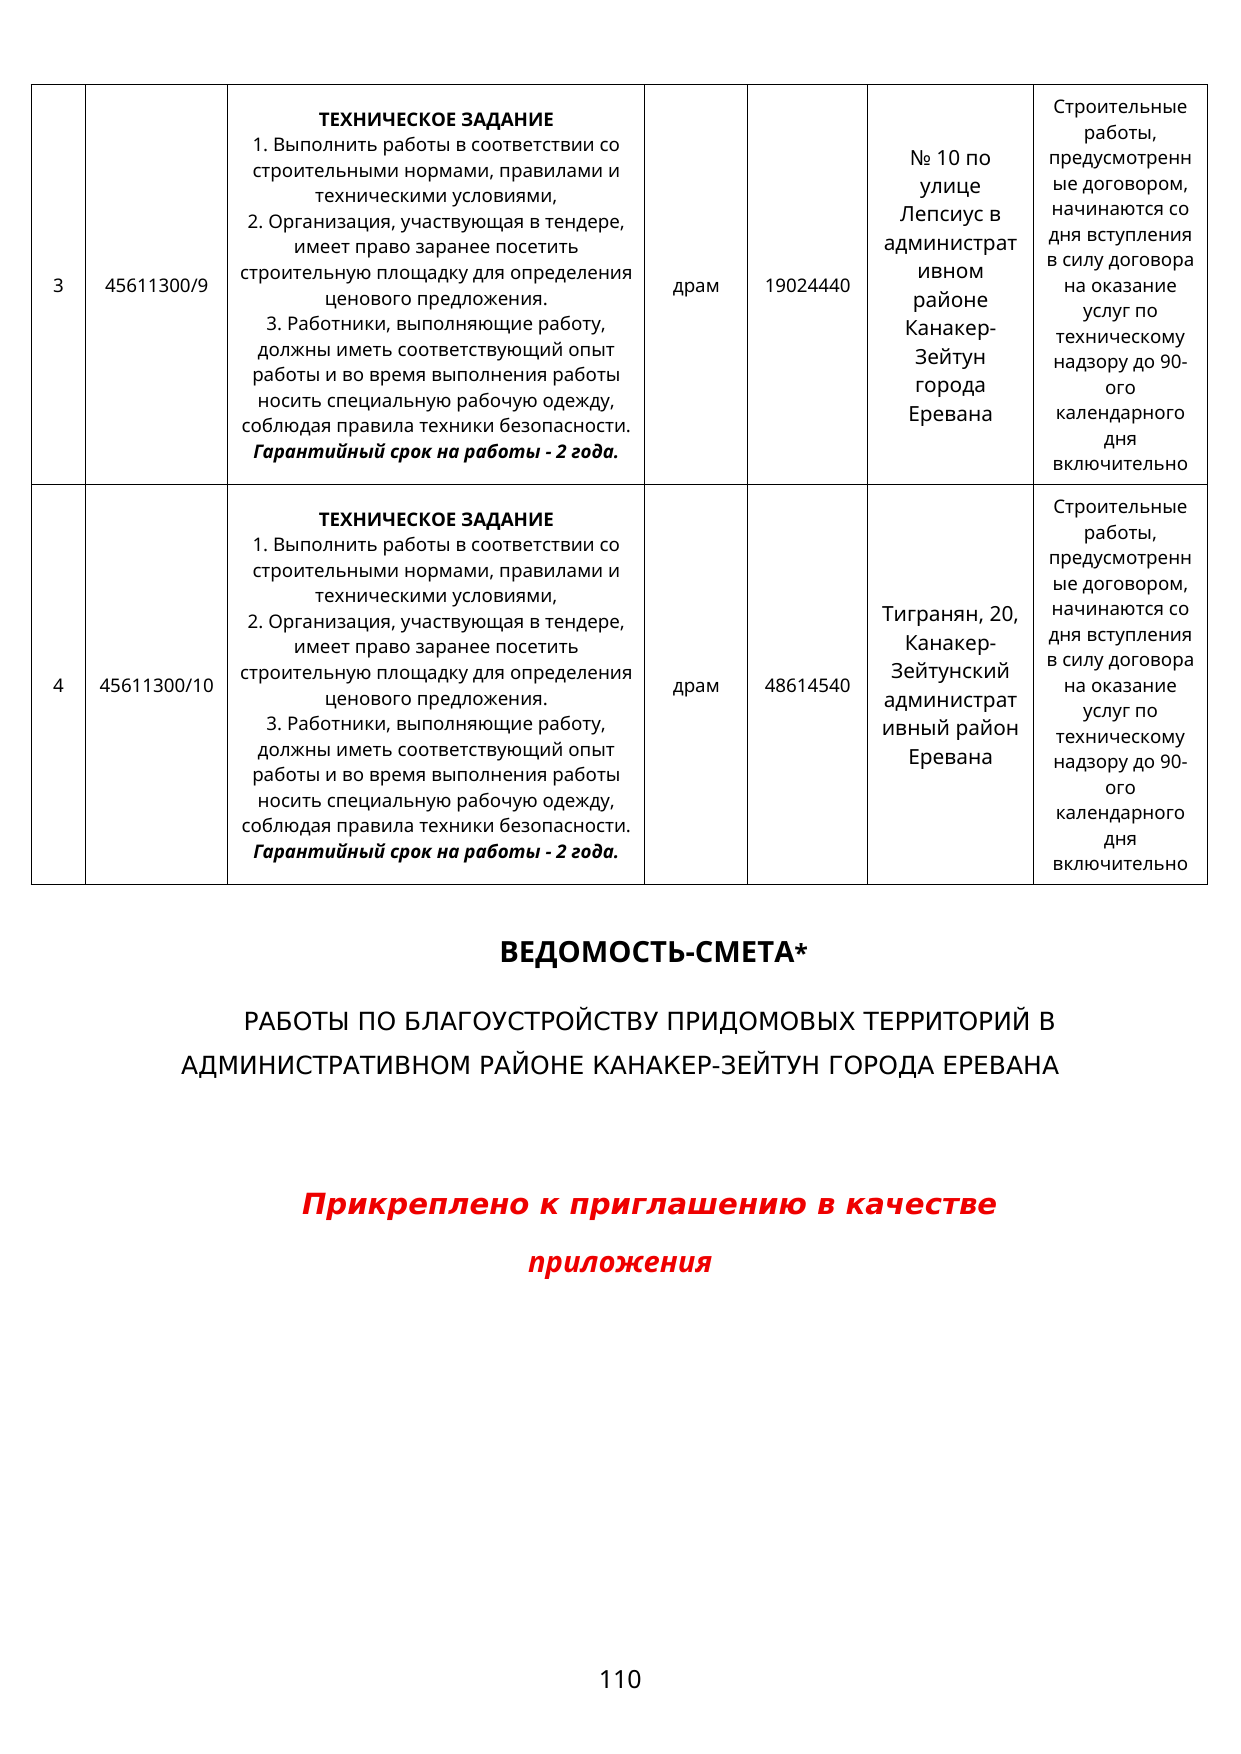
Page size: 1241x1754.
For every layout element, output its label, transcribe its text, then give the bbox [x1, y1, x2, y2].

text Прикреплено к приглашению в качестве приложения [148, 1187, 1092, 1281]
table_cell 45611300/10 [86, 485, 227, 884]
table_cell драм [645, 85, 747, 484]
text ВЕДОМОСТЬ-СМЕТА* [148, 931, 1092, 971]
table_cell Тигранян, 20, Канакер-Зейтунский административный район Еревана [868, 485, 1033, 884]
table_cell драм [645, 485, 747, 884]
table_cell 19024440 [748, 85, 867, 484]
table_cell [1034, 85, 1207, 484]
table_cell 48614540 [748, 485, 867, 884]
text РАБОТЫ ПО БЛАГОУСТРОЙСТВУ ПРИДОМОВЫХ ТЕРРИТОРИЙ В АДМИНИСТРАТИВНОМ РАЙОНЕ КАНАКЕР-ЗЕЙТУН ГОРОДА ЕРЕВАНА [148, 1007, 1092, 1080]
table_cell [228, 85, 644, 484]
table_cell № 10 по улице Лепсиус в административном районе Канакер-Зейтун города Еревана [868, 85, 1033, 484]
table_cell 4 [32, 485, 85, 884]
table_cell 45611300/9 [86, 85, 227, 484]
table_cell 3 [32, 85, 85, 484]
